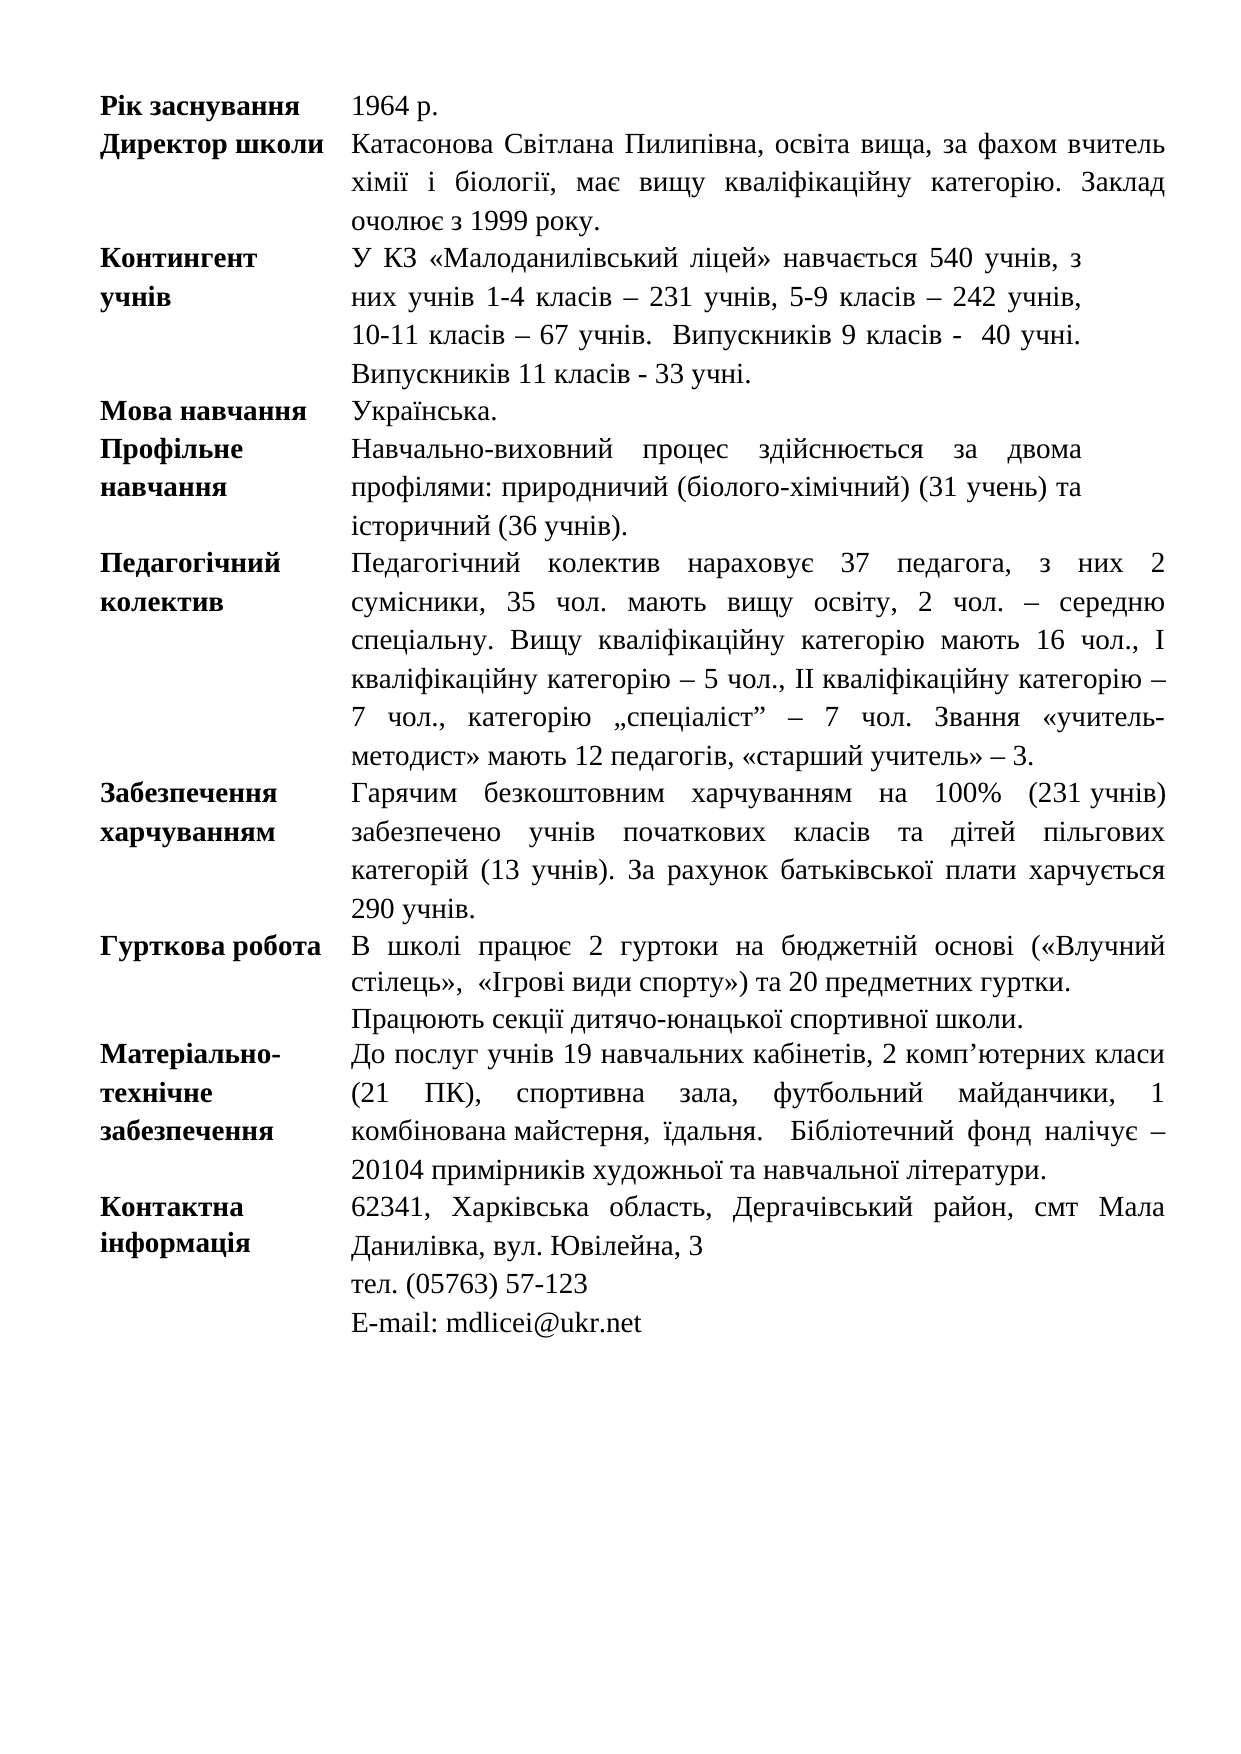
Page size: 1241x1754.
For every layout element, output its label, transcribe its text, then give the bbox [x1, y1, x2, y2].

table_cell Навчально-виховний процес здійснюється за двома профілями: природничий (біолого-хімічний) (31 учень) та історичний (36 учнів). [340, 431, 1177, 545]
table_cell Педагогічний колектив нараховує 37 педагога, з них 2 сумісники, 35 чол. мають вищу освіту, 2 чол. – середню спеціальну. Вищу кваліфікаційну категорію мають 16 чол., І кваліфікаційну категорію – 5 чол., ІІ кваліфікаційну категорію – 7 чол., категорію „спеціаліст” – 7 чол. Звання «учитель-методист» мають 12 педагогів, «старший учитель» – 3. [340, 545, 1177, 775]
table_cell Гурткова робота [89, 929, 339, 1036]
table_cell Українська. [340, 394, 1177, 431]
table_cell Директор школи [89, 126, 339, 240]
table_cell Катасонова Світлана Пилипівна, освіта вища, за фахом вчитель хімії і біології, має вищу кваліфікаційну категорію. Заклад очолює з 1999 року. [340, 126, 1177, 240]
table_cell В школі працює 2 гуртоки на бюджетній основі («Влучний стілець», «Ігрові види спорту») та 20 предметних гуртки. Працюють секції дитячо-юнацької спортивної школи. [340, 929, 1177, 1036]
table_cell Профільне навчання [89, 431, 339, 545]
table_cell У КЗ «Малоданилівський ліцей» навчається 540 учнів, з них учнів 1-4 класів – 231 учнів, 5-9 класів – 242 учнів, 10-11 класів – 67 учнів. Випускників 9 класів - 40 учні. Випускників 11 класів - 33 учні. [340, 240, 1177, 393]
table_cell Матеріально-технічне забезпечення [89, 1036, 339, 1189]
table_cell Мова навчання [89, 394, 339, 431]
table_header Рік заснування [89, 89, 339, 126]
table_cell До послуг учнів 19 навчальних кабінетів, 2 комп’ютерних класи (21 ПК), спортивна зала, футбольний майданчики, 1 комбінована майстерня, їдальня. Бібліотечний фонд налічує – 20104 примірників художньої та навчальної літератури. [340, 1036, 1177, 1189]
table_cell Гарячим безкоштовним харчуванням на 100% (231 учнів) забезпечено учнів початкових класів та дітей пільгових категорій (13 учнів). За рахунок батьківської плати харчується 290 учнів. [340, 775, 1177, 928]
table_cell Забезпечення харчуванням [89, 775, 339, 928]
table_cell Педагогічний колектив [89, 545, 339, 775]
table_cell Контактна інформація [89, 1189, 339, 1342]
table_cell Контингент учнів [89, 240, 339, 393]
table_cell 62341, Харківська область, Дергачівський район, смт Мала Данилівка, вул. Ювілейна, 3 тел. (05763) 57-123 Е-mail: mdlicei@ukr.net [340, 1189, 1177, 1342]
table_header 1964 р. [340, 89, 1177, 126]
